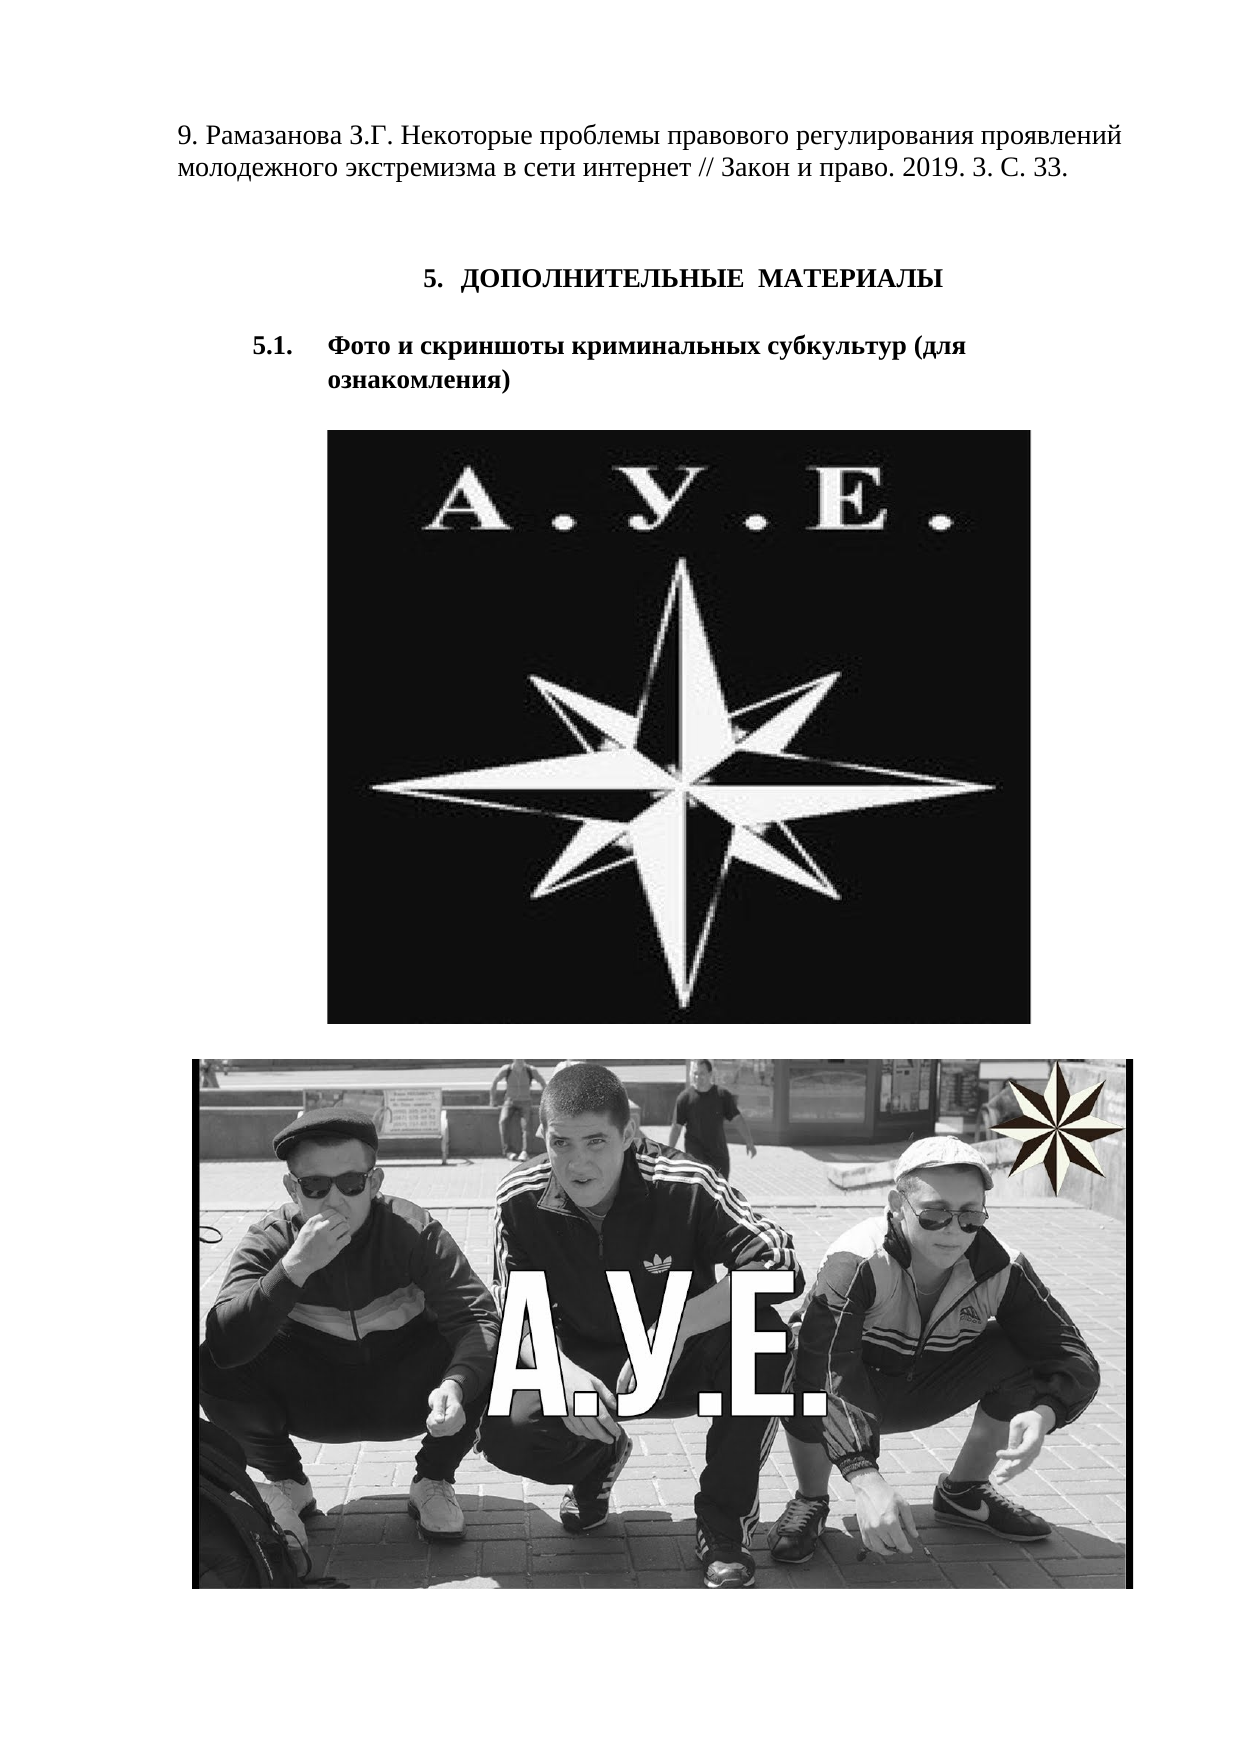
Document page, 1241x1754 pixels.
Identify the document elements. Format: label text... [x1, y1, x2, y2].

text 9. Рамазанова З.Г. Некоторые проблемы правового регулирования проявлений молодежного экстремизма в сети интернет // Закон и право. 2019. 3. С. 33. [177, 118, 1152, 183]
picture [327, 430, 1032, 1024]
picture [192, 1059, 1134, 1589]
list Фото и скриншоты криминальных субкультур (для ознакомления) [252, 329, 1152, 394]
list ДОПОЛНИТЕЛЬНЫЕ МАТЕРИАЛЫ [215, 262, 1152, 293]
